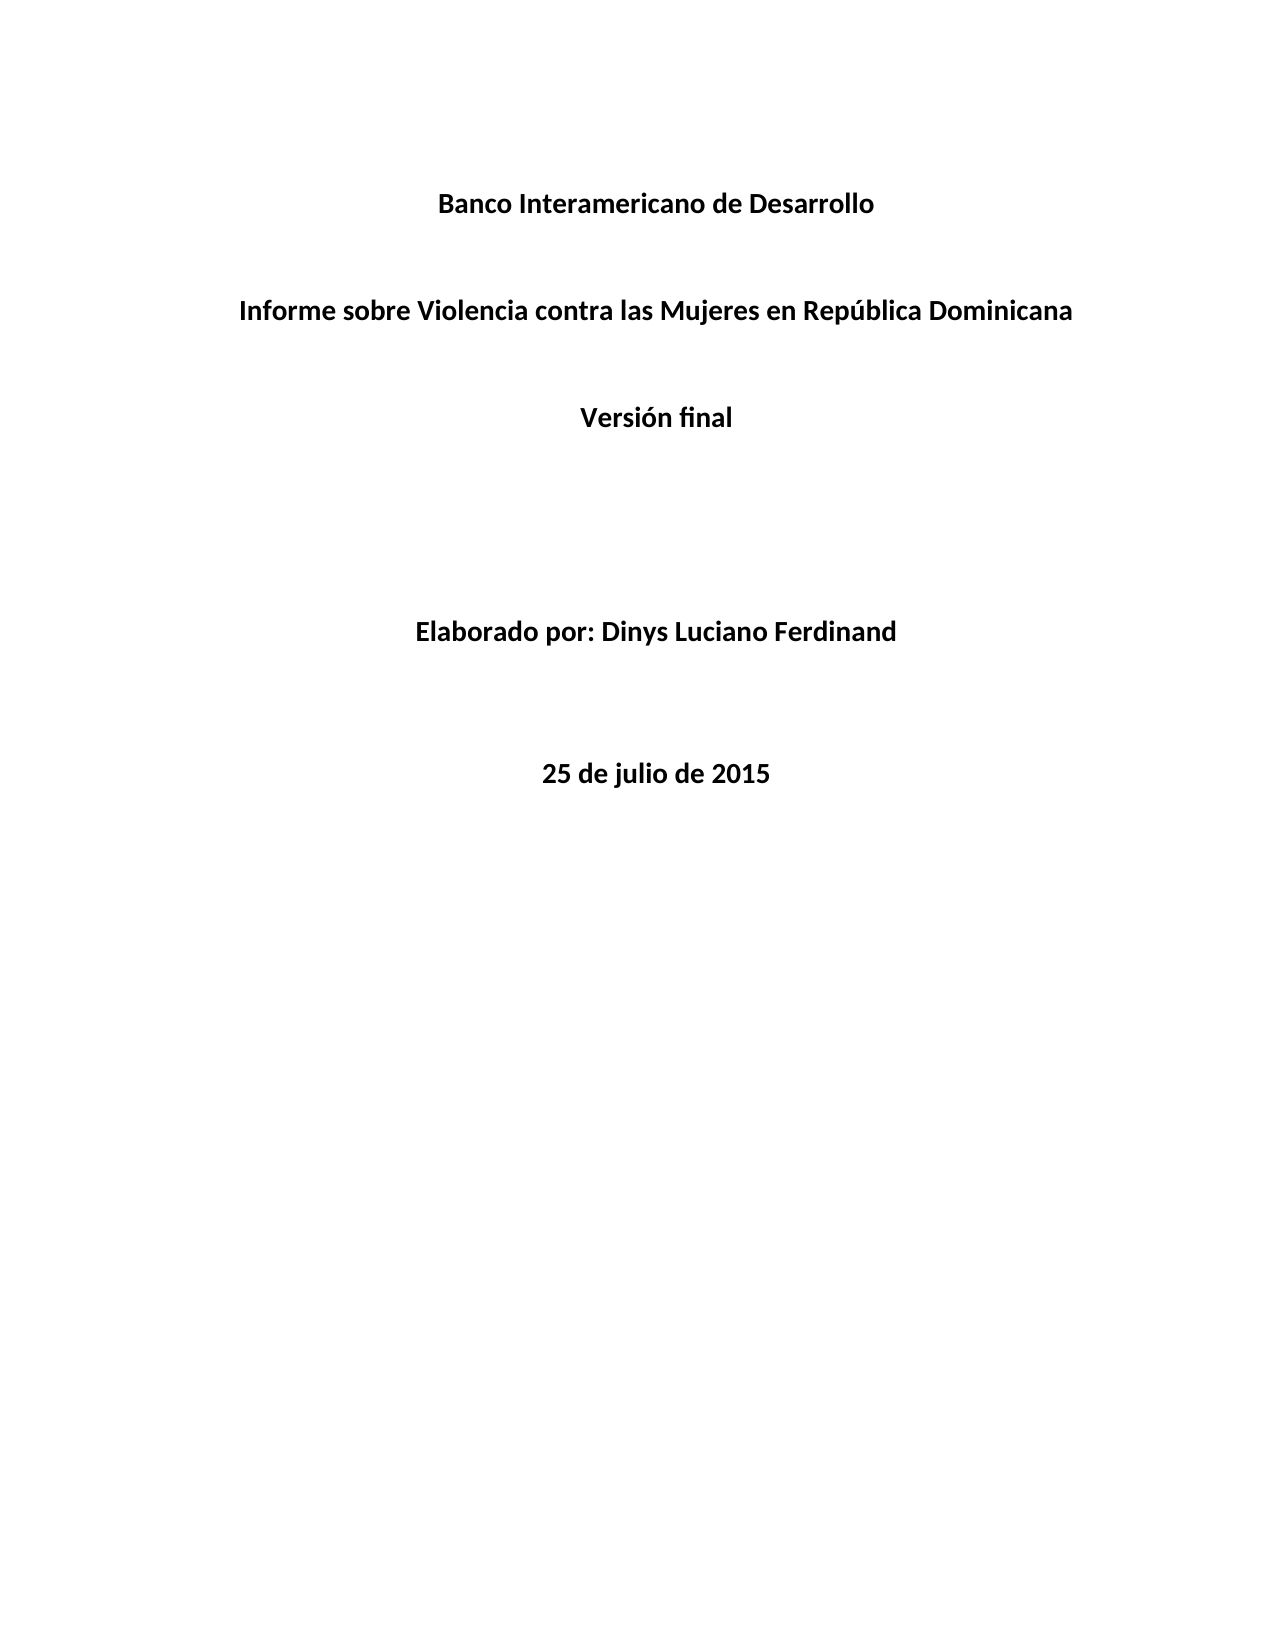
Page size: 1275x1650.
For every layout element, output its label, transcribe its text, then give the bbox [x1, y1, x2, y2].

text 25 de julio de 2015 [187, 756, 1125, 791]
text Versión final [187, 399, 1125, 435]
text Elaborado por: Dinys Luciano Ferdinand [187, 613, 1125, 649]
text Informe sobre Violencia contra las Mujeres en República Dominicana [187, 292, 1125, 328]
text Banco Interamericano de Desarrollo [187, 186, 1125, 221]
